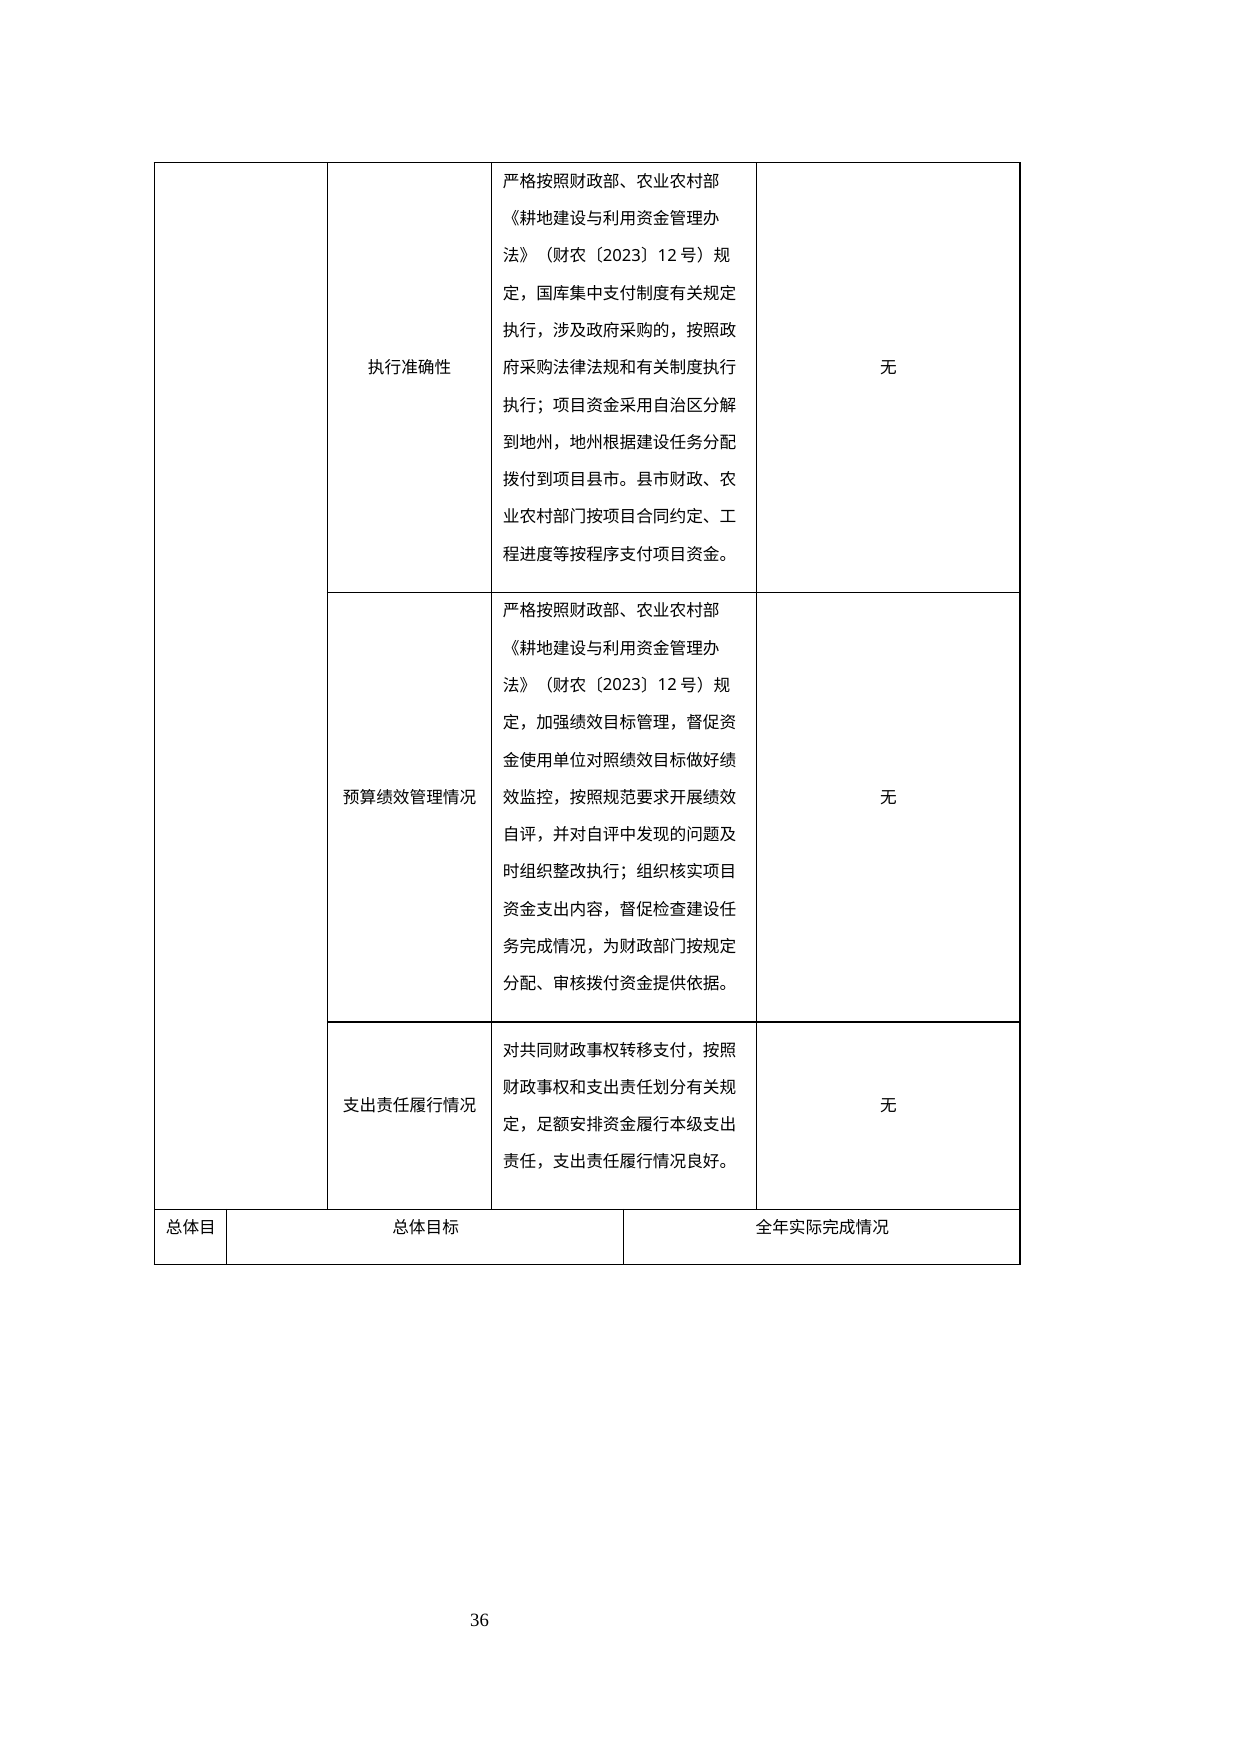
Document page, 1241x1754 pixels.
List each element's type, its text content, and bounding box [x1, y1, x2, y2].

table_cell 总体目标 [227, 1210, 623, 1264]
table_cell 严格按照财政部、农业农村部《耕地建设与利用资金管理办法》（财农〔2023〕12号）规定，国库集中支付制度有关规定执行，涉及政府采购的，按照政府采购法律法规和有关制度执行执行；项目资金采用自治区分解到地州，地州根据建设任务分配拨付到项目县市。县市财政、农业农村部门按项目合同约定、工程进度等按程序支付项目资金。 [492, 163, 756, 592]
table_cell 总体目标完成情况 [155, 1210, 226, 1264]
table_cell 严格按照财政部、农业农村部《耕地建设与利用资金管理办法》（财农〔2023〕12号）规定，加强绩效目标管理，督促资金使用单位对照绩效目标做好绩效监控，按照规范要求开展绩效自评，并对自评中发现的问题及时组织整改执行；组织核实项目资金支出内容，督促检查建设任务完成情况，为财政部门按规定分配、审核拨付资金提供依据。 [492, 593, 756, 1021]
table_cell 支出责任履行情况 [328, 1023, 491, 1209]
table_cell 对共同财政事权转移支付，按照财政事权和支出责任划分有关规定，足额安排资金履行本级支出责任，支出责任履行情况良好。 [492, 1023, 756, 1209]
table_cell 预算绩效管理情况 [328, 593, 491, 1021]
table_cell 执行准确性 [328, 163, 491, 592]
table_cell 无 [757, 163, 1019, 592]
table_cell 无 [757, 593, 1019, 1021]
table_cell 无 [757, 1023, 1019, 1209]
table_cell 全年实际完成情况 [624, 1210, 1019, 1264]
